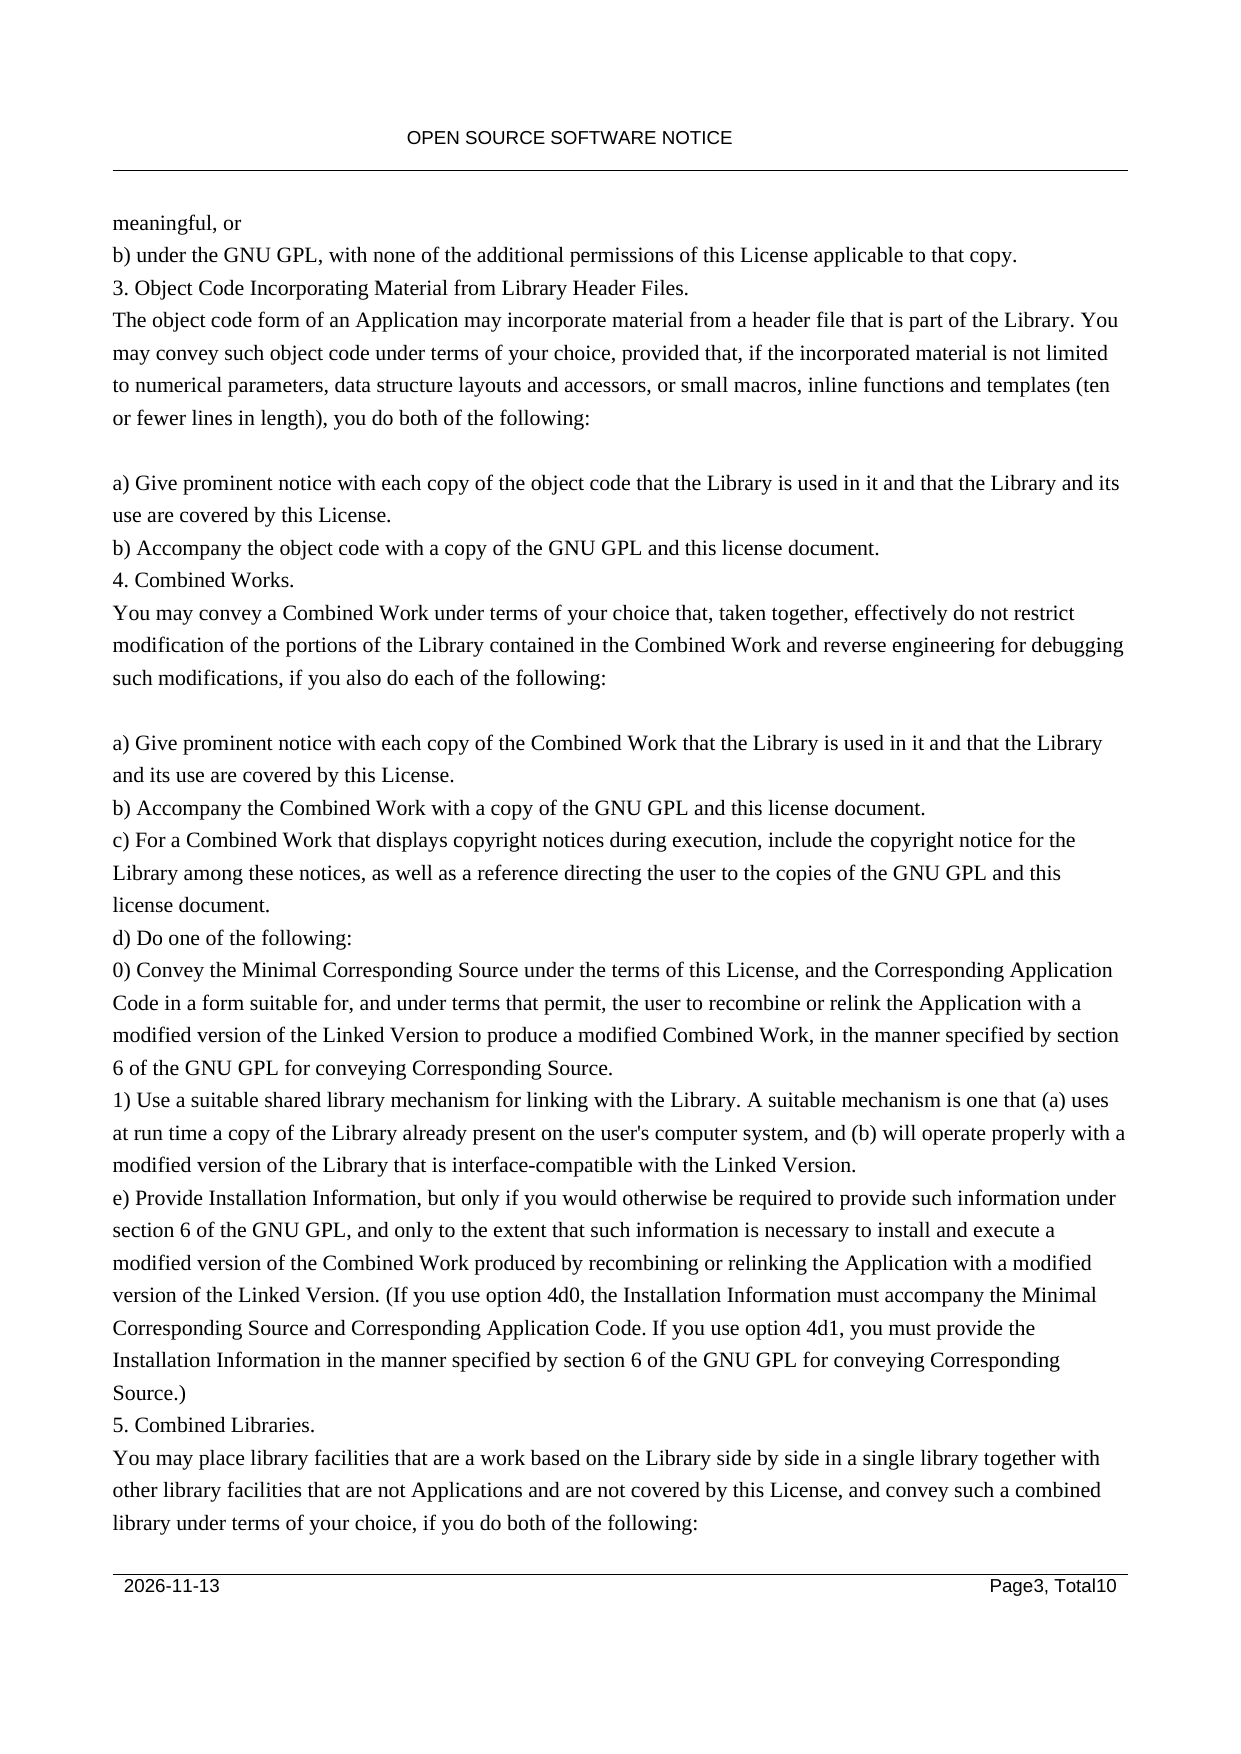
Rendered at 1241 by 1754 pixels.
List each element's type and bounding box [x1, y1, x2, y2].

text [112, 206, 1128, 1539]
